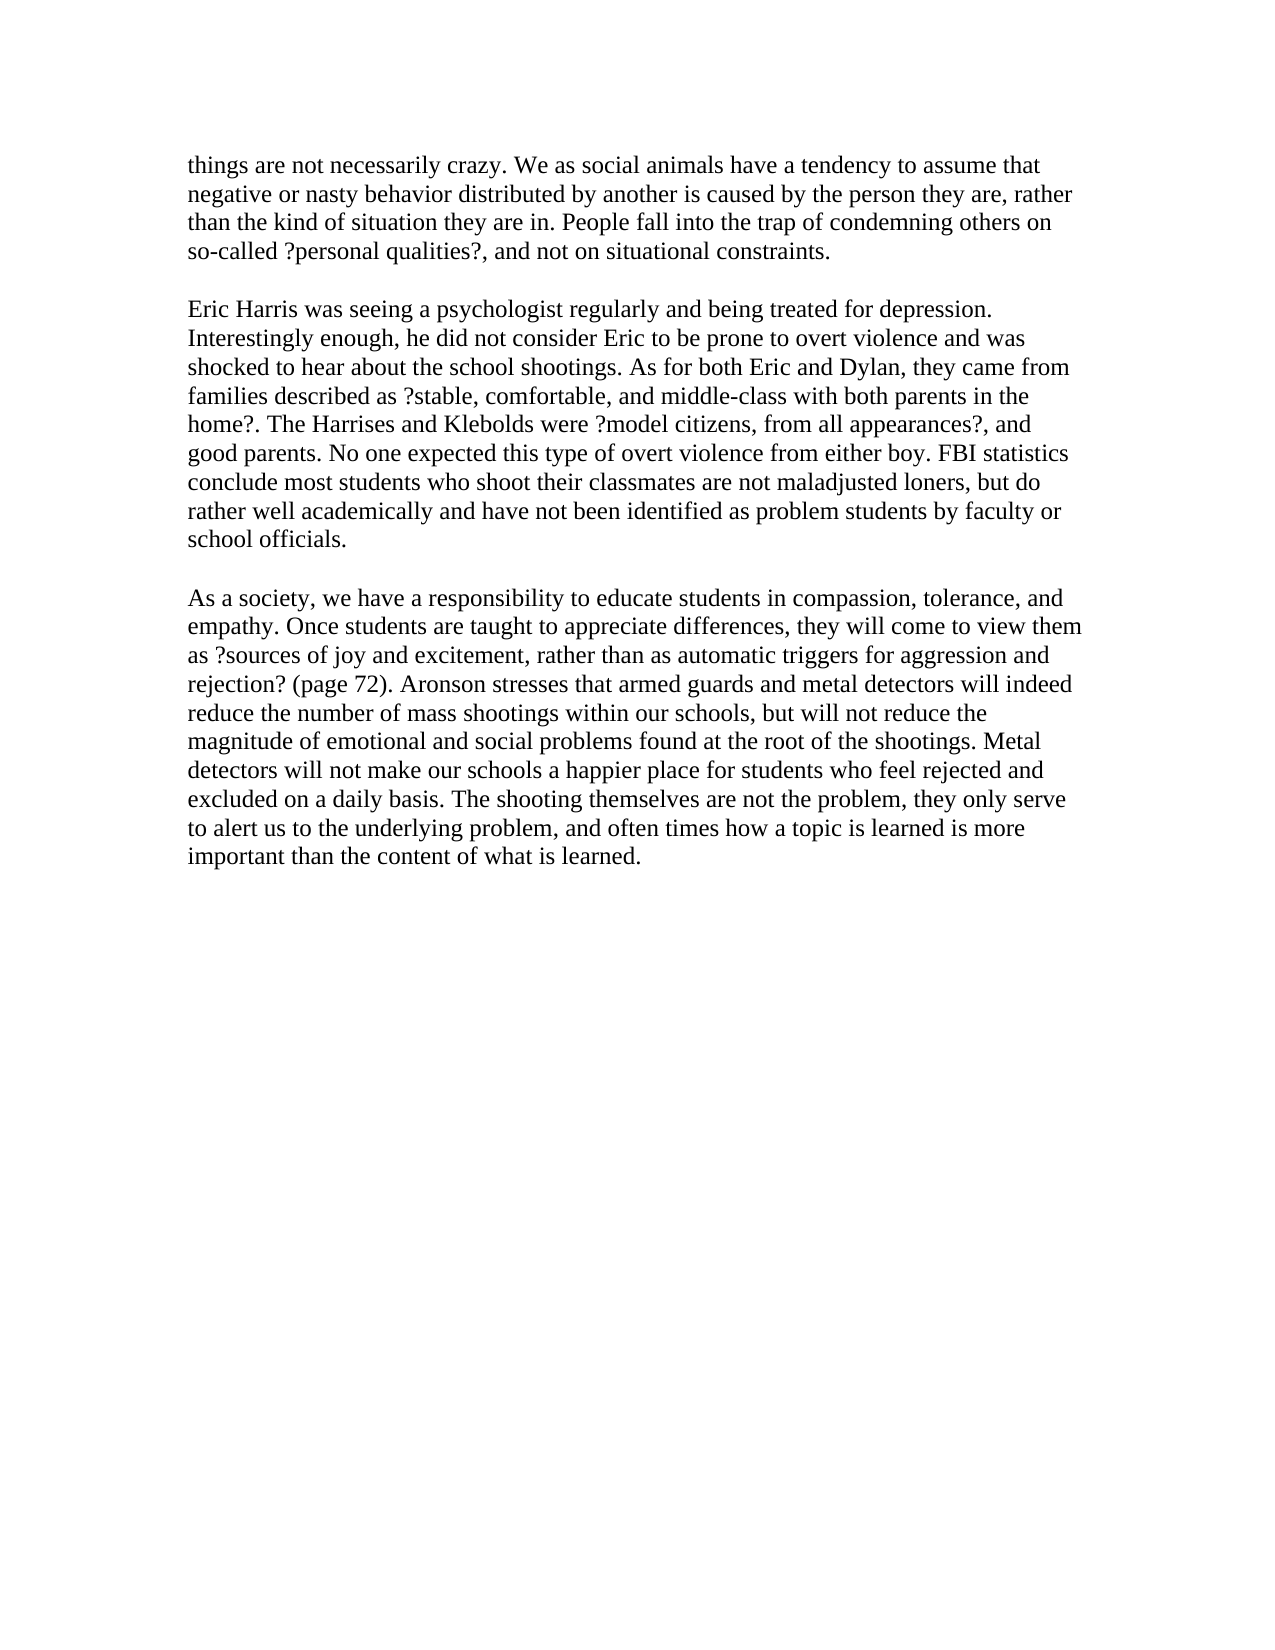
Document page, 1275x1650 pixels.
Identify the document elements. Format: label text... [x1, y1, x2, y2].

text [187, 150, 1087, 265]
text As a society, we have a responsibility to educate students in compassion, tolerance, and empathy. Once students are taught to appreciate differences, they will come to view them as ?sources of joy and excitement, rather than as automatic triggers for aggression and rejection? (page 72). Aronson stresses that armed guards and metal detectors will indeed reduce the number of mass shootings within our schools, but will not reduce the magnitude of emotional and social problems found at the root of the shootings. Metal detectors will not make our schools a happier place for students who feel rejected and excluded on a daily basis. The shooting themselves are not the problem, they only serve to alert us to the underlying problem, and often times how a topic is learned is more important than the content of what is learned. [187, 583, 1087, 870]
text Eric Harris was seeing a psychologist regularly and being treated for depression. Interestingly enough, he did not consider Eric to be prone to overt violence and was shocked to hear about the school shootings. As for both Eric and Dylan, they came from families described as ?stable, comfortable, and middle-class with both parents in the home?. The Harrises and Klebolds were ?model citizens, from all appearances?, and good parents. No one expected this type of overt violence from either boy. FBI statistics conclude most students who shoot their classmates are not maladjusted loners, but do rather well academically and have not been identified as problem students by faculty or school officials. [187, 294, 1087, 553]
